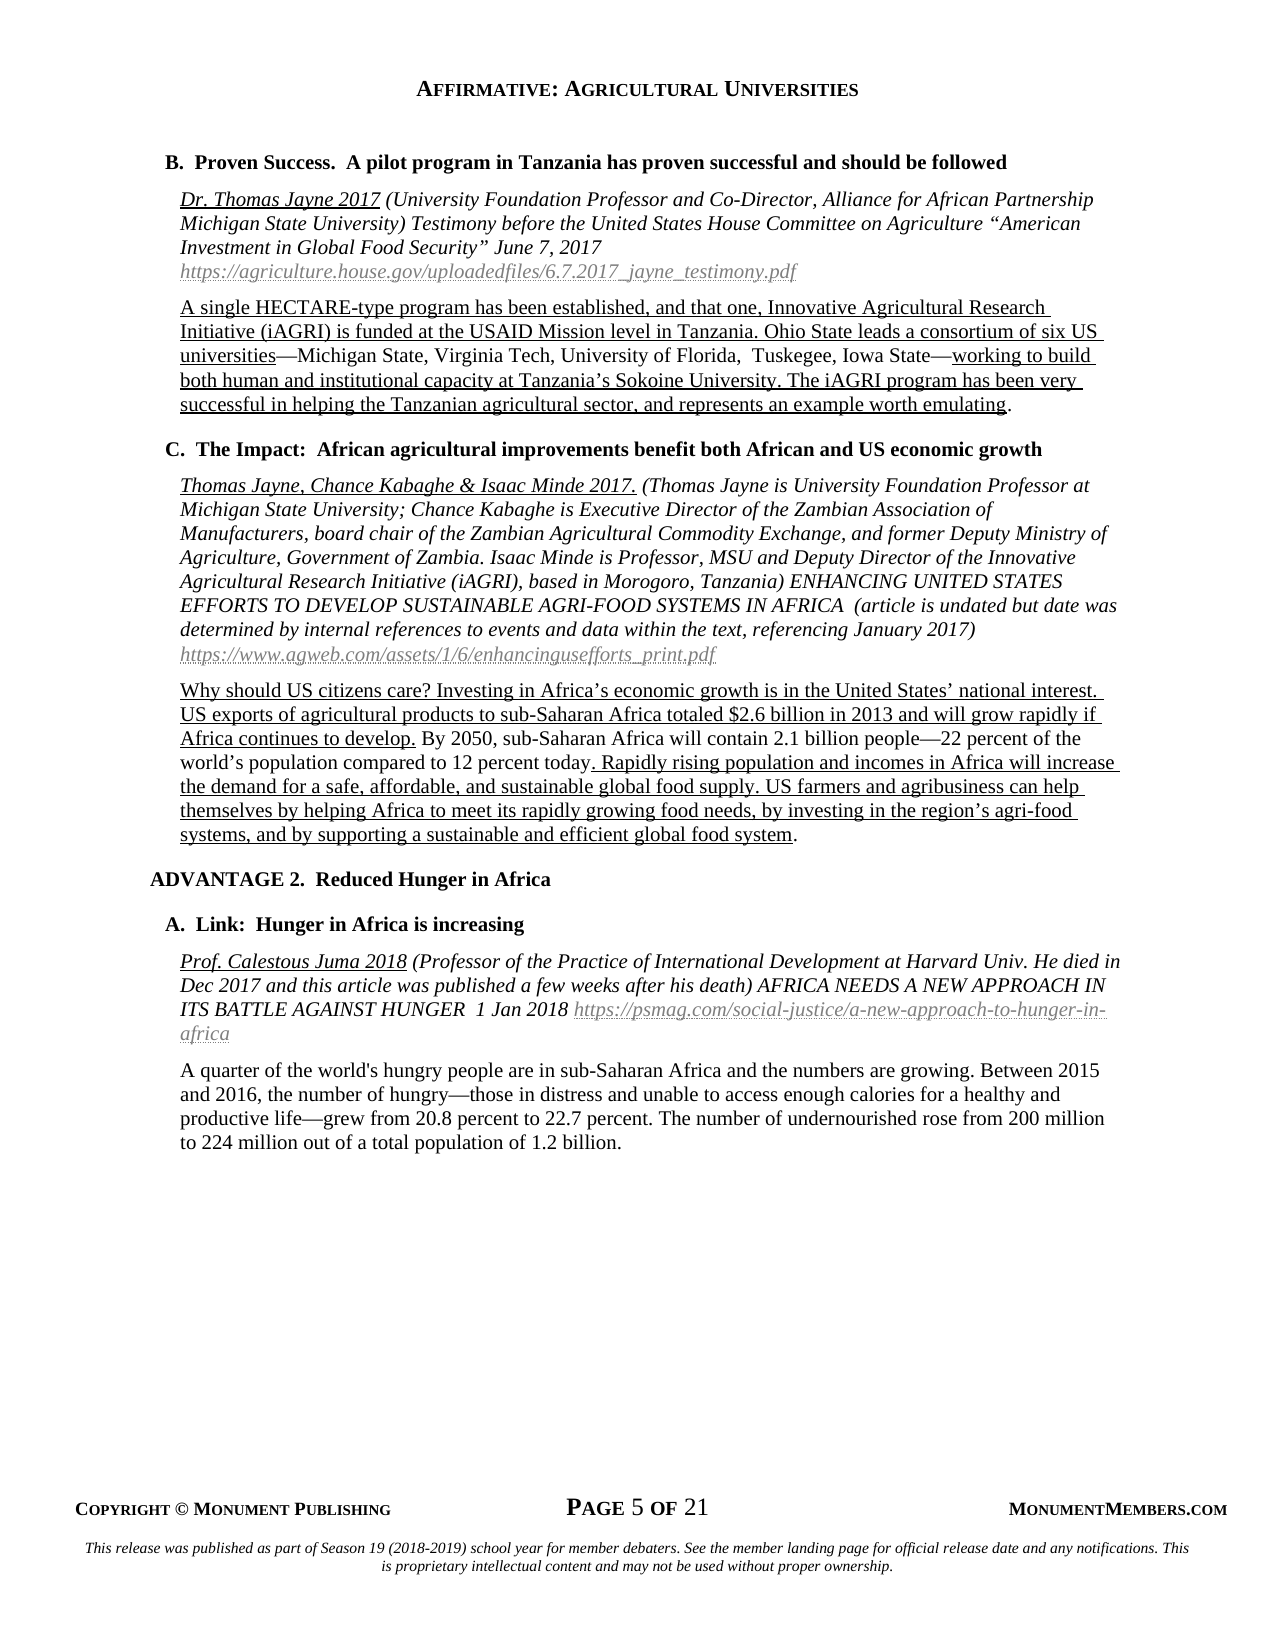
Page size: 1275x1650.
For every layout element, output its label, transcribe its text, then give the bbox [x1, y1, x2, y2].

text A. Link: Hunger in Africa is increasing [165, 912, 1125, 936]
text C. The Impact: African agricultural improvements benefit both African and US economic growth [165, 436, 1125, 461]
text Prof. Calestous Juma 2018 (Professor of the Practice of International Development at Harvard Univ. He died in Dec 2017 and this article was published a few weeks after his death) AFRICA NEEDS A NEW APPROACH IN ITS BATTLE AGAINST HUNGER 1 Jan 2018 https://psmag.com/social-justice/a-new-approach-to-hunger-in-africa [180, 949, 1125, 1045]
text A single HECTARE-type program has been established, and that one, Innovative Agricultural Research Initiative (iAGRI) is funded at the USAID Mission level in Tanzania. Ohio State leads a consortium of six US universities—Michigan State, Virginia Tech, University of Florida, Tuskegee, Iowa State—working to build both human and institutional capacity at Tanzania’s Sokoine University. The iAGRI program has been very successful in helping the Tanzanian agricultural sector, and represents an example worth emulating. [180, 295, 1125, 416]
text Thomas Jayne, Chance Kabaghe & Isaac Minde 2017. (Thomas Jayne is University Foundation Professor at Michigan State University; Chance Kabaghe is Executive Director of the Zambian Association of Manufacturers, board chair of the Zambian Agricultural Commodity Exchange, and former Deputy Ministry of Agriculture, Government of Zambia. Isaac Minde is Professor, MSU and Deputy Director of the Innovative Agricultural Research Initiative (iAGRI), based in Morogoro, Tanzania) ENHANCING UNITED STATES EFFORTS TO DEVELOP SUSTAINABLE AGRI-FOOD SYSTEMS IN AFRICA (article is undated but date was determined by internal references to events and data within the text, referencing January 2017) https://www.agweb.com/assets/1/6/enhancingusefforts_print.pdf [180, 473, 1125, 666]
text Why should US citizens care? Investing in Africa’s economic growth is in the United States’ national interest. US exports of agricultural products to sub-Saharan Africa totaled $2.6 billion in 2013 and will grow rapidly if Africa continues to develop. By 2050, sub-Saharan Africa will contain 2.1 billion people—22 percent of the world’s population compared to 12 percent today. Rapidly rising population and incomes in Africa will increase the demand for a safe, affordable, and sustainable global food supply. US farmers and agribusiness can help themselves by helping Africa to meet its rapidly growing food needs, by investing in the region’s agri-food systems, and by supporting a sustainable and efficient global food system. [180, 678, 1125, 846]
text Dr. Thomas Jayne 2017 (University Foundation Professor and Co-Director, Alliance for African Partnership Michigan State University) Testimony before the United States House Committee on Agriculture “American Investment in Global Food Security” June 7, 2017 https://agriculture.house.gov/uploadedfiles/6.7.2017_jayne_testimony.pdf [180, 187, 1125, 283]
text ADVANTAGE 2. Reduced Hunger in Africa [150, 867, 1125, 891]
text B. Proven Success. A pilot program in Tanzania has proven successful and should be followed [165, 150, 1125, 174]
text A quarter of the world's hungry people are in sub-Saharan Africa and the numbers are growing. Between 2015 and 2016, the number of hungry—those in distress and unable to access enough calories for a healthy and productive life—grew from 20.8 percent to 22.7 percent. The number of undernourished rose from 200 million to 224 million out of a total population of 1.2 billion. [180, 1057, 1125, 1154]
